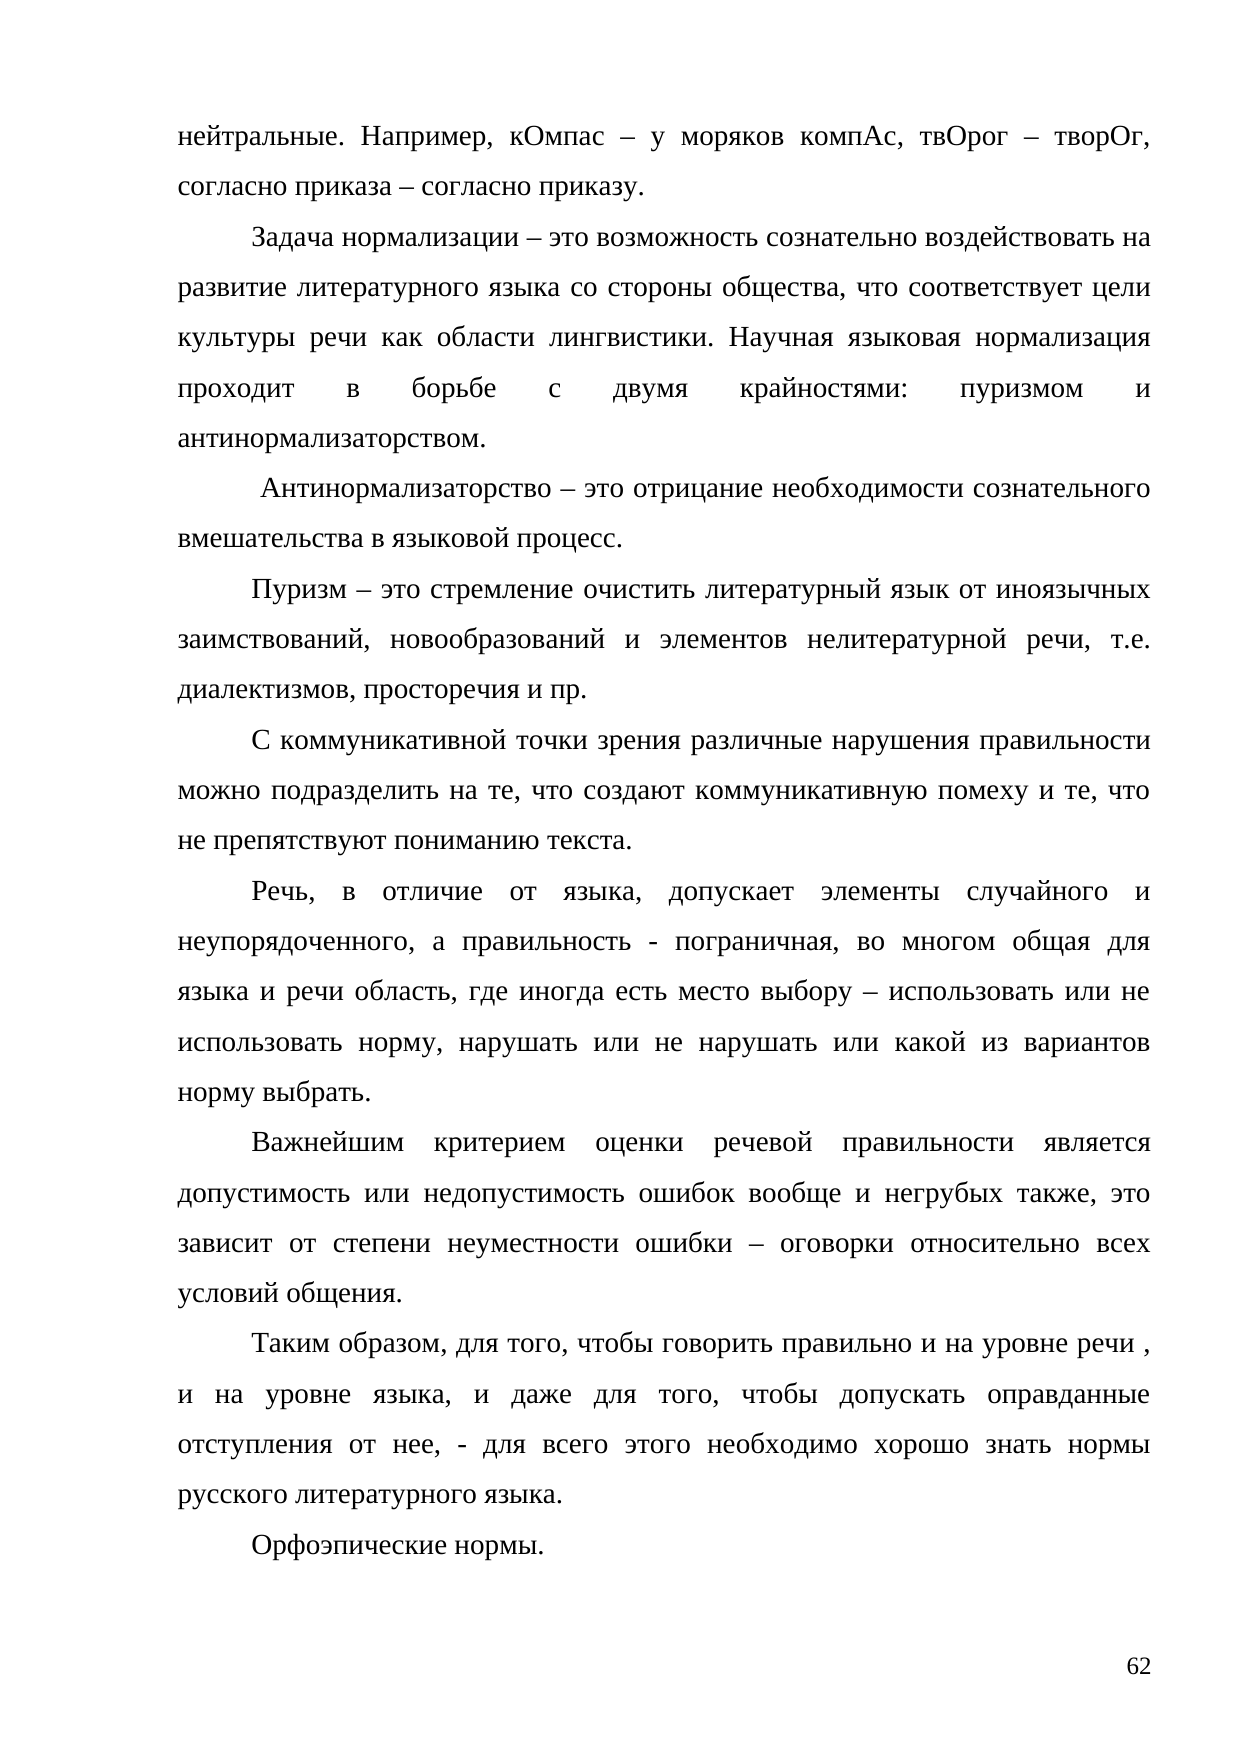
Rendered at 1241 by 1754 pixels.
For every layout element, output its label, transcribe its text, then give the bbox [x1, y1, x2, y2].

text Таким образом, для того, чтобы говорить правильно и на уровне речи , и на уровне языка, и даже для того, чтобы допускать оправданные отступления от нее, - для всего этого необходимо хорошо знать нормы русского литературного языка. [177, 1326, 1152, 1510]
text Задача нормализации – это возможность сознательно воздействовать на развитие литературного языка со стороны общества, что соответствует цели культуры речи как области лингвистики. Научная языковая нормализация проходит в борьбе с двумя крайностями: пуризмом и антинормализаторством. [177, 219, 1152, 453]
text Важнейшим критерием оценки речевой правильности является допустимость или недопустимость ошибок вообще и негрубых также, это зависит от степени неуместности ошибки – оговорки относительно всех условий общения. [177, 1124, 1152, 1309]
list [177, 118, 1152, 202]
text Орфоэпические нормы. [177, 1527, 1152, 1560]
text Пуризм – это стремление очистить литературный язык от иноязычных заимствований, новообразований и элементов нелитературной речи, т.е. диалектизмов, просторечия и пр. [177, 571, 1152, 705]
text Речь, в отличие от языка, допускает элементы случайного и неупорядоченного, а правильность - пограничная, во многом общая для языка и речи область, где иногда есть место выбору – использовать или не использовать норму, нарушать или не нарушать или какой из вариантов норму выбрать. [177, 873, 1152, 1108]
text Антинормализаторство – это отрицание необходимости сознательного вмешательства в языковой процесс. [177, 470, 1152, 554]
text С коммуникативной точки зрения различные нарушения правильности можно подразделить на те, что создают коммуникативную помеху и те, что не препятствуют пониманию текста. [177, 722, 1152, 856]
